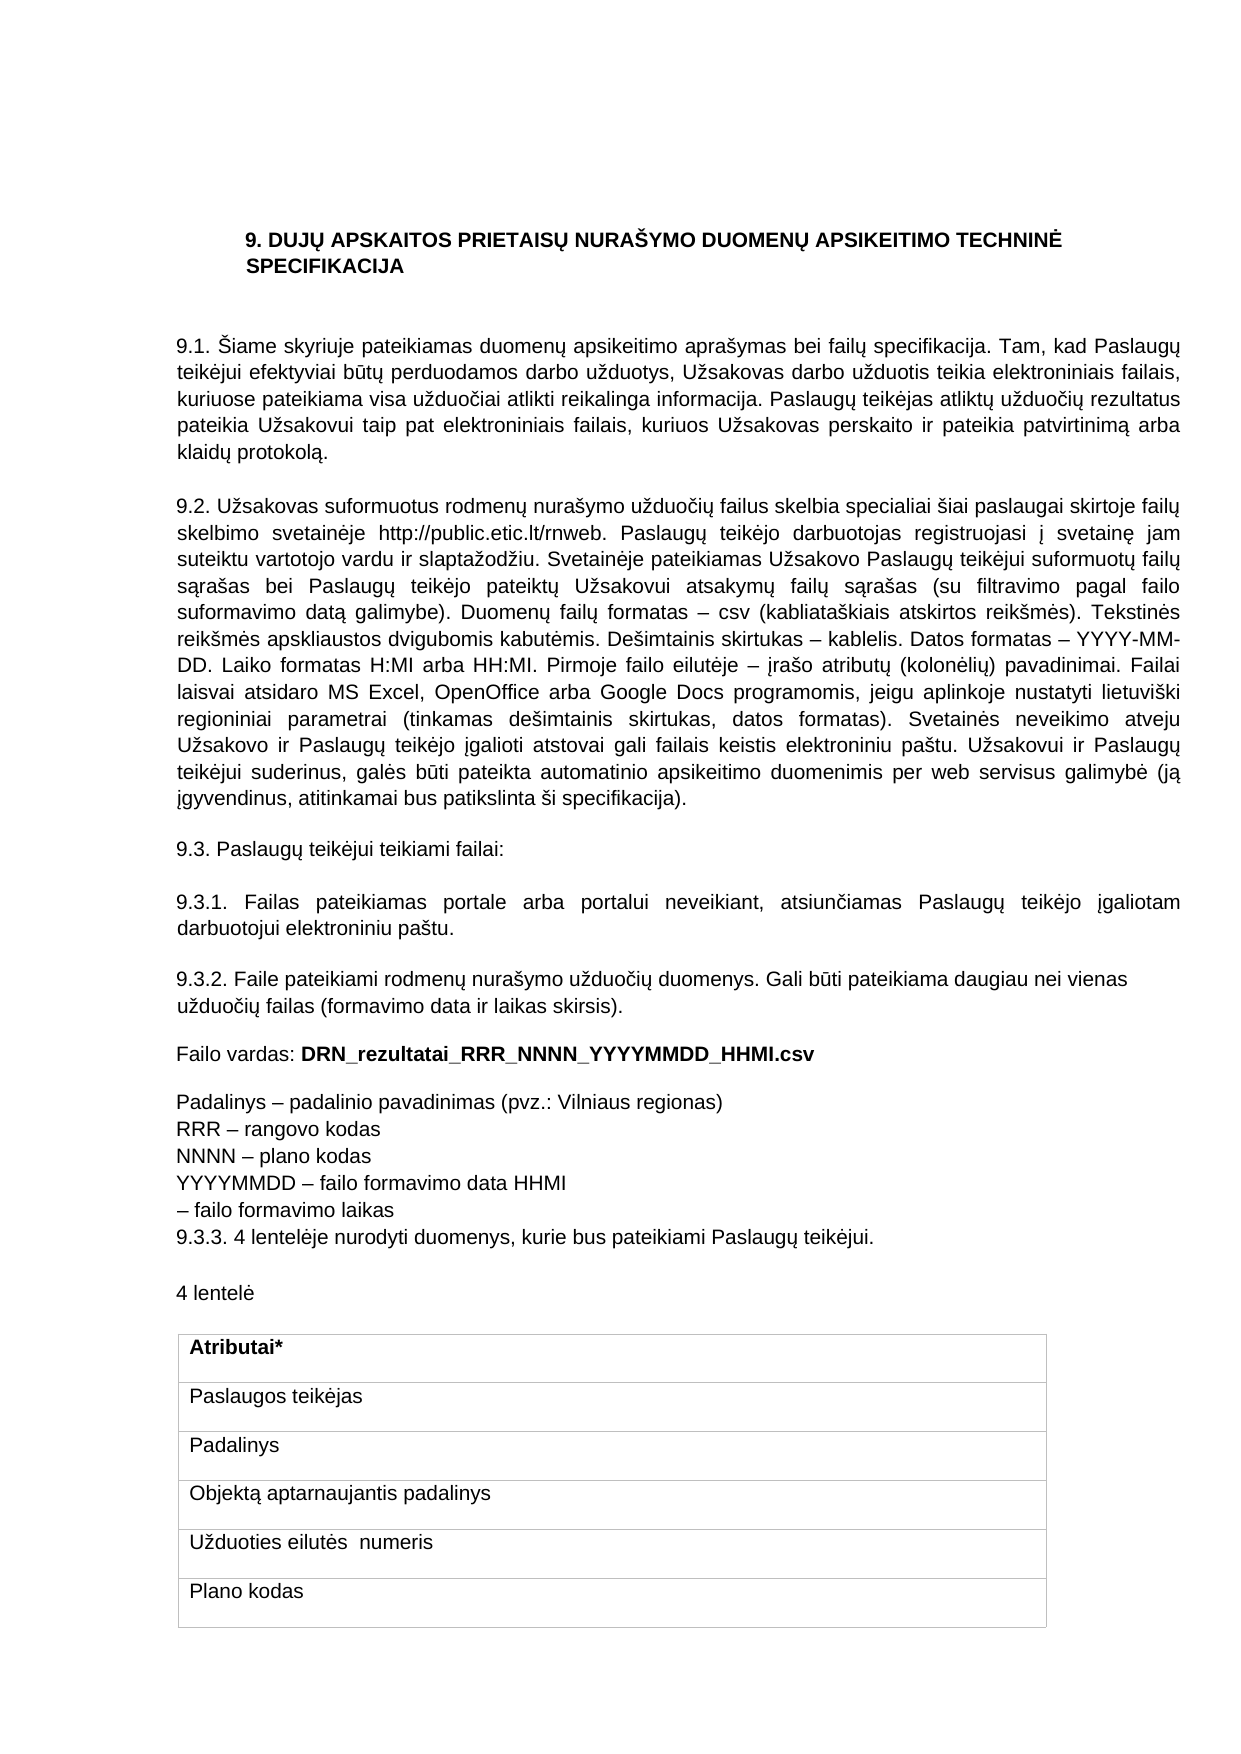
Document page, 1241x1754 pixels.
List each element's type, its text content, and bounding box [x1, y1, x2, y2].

text Failo vardas: DRN_rezultatai_RRR_NNNN_YYYYMMDD_HHMI.csv [176, 1042, 1186, 1066]
table_cell Objektą aptarnaujantis padalinys [179, 1481, 1046, 1529]
table_cell Paslaugos teikėjas [179, 1383, 1046, 1431]
table_cell Padalinys [179, 1432, 1046, 1480]
text 9.3.3. 4 lentelėje nurodyti duomenys, kurie bus pateikiami Paslaugų teikėjui. [176, 1225, 1182, 1249]
table_cell Užduoties eilutės numeris [179, 1530, 1046, 1578]
table_cell Plano kodas [179, 1579, 1046, 1627]
text 4 lentelė [176, 1281, 1182, 1304]
text NNNN – plano kodas [176, 1144, 1182, 1168]
text 9.3.2. Faile pateikiami rodmenų nurašymo užduočių duomenys. Gali būti pateikiama daugiau nei vienas užduočių failas (formavimo data ir laikas skirsis). [176, 967, 1186, 1018]
text RRR – rangovo kodas [176, 1117, 1182, 1141]
table_header Atributai* [179, 1335, 1046, 1382]
subtitle 9. DUJŲ APSKAITOS PRIETAISŲ NURAŠYMO DUOMENŲ APSIKEITIMO TECHNINĖ SPECIFIKACIJA [245, 228, 1187, 278]
text YYYYMMDD – failo formavimo data HHMI – failo formavimo laikas [176, 1171, 567, 1222]
text 9.1. Šiame skyriuje pateikiamas duomenų apsikeitimo aprašymas bei failų specifikacija. Tam, kad Paslaugų teikėjui efektyviai būtų perduodamos darbo užduotys, Užsakovas darbo užduotis teikia elektroniniais failais, kuriuose pateikiama visa užduočiai atlikti reikalinga informacija. Paslaugų teikėjas atliktų užduočių rezultatus pateikia Užsakovui taip pat elektroniniais failais, kuriuos Užsakovas perskaito ir pateikia patvirtinimą arba klaidų protokolą. [176, 334, 1182, 464]
text Padalinys – padalinio pavadinimas (pvz.: Vilniaus regionas) [176, 1090, 1182, 1114]
text 9.2. Užsakovas suformuotus rodmenų nurašymo užduočių failus skelbia specialiai šiai paslaugai skirtoje failų skelbimo svetainėje http://public.etic.lt/rnweb. Paslaugų teikėjo darbuotojas registruojasi į svetainę jam suteiktu vartotojo vardu ir slaptažodžiu. Svetainėje pateikiamas Užsakovo Paslaugų teikėjui suformuotų failų sąrašas bei Paslaugų teikėjo pateiktų Užsakovui atsakymų failų sąrašas (su filtravimo pagal failo suformavimo datą galimybe). Duomenų failų formatas – csv (kabliataškiais atskirtos reikšmės). Tekstinės reikšmės apskliaustos dvigubomis kabutėmis. Dešimtainis skirtukas – kablelis. Datos formatas – YYYY-MM-DD. Laiko formatas H:MI arba HH:MI. Pirmoje failo eilutėje – įrašo atributų (kolonėlių) pavadinimai. Failai laisvai atsidaro MS Excel, OpenOffice arba Google Docs programomis, jeigu aplinkoje nustatyti lietuviški regioniniai parametrai (tinkamas dešimtainis skirtukas, datos formatas). Svetainės neveikimo atveju Užsakovo ir Paslaugų teikėjo įgalioti atstovai gali failais keistis elektroniniu paštu. Užsakovui ir Paslaugų teikėjui suderinus, galės būti pateikta automatinio apsikeitimo duomenimis per web servisus galimybė (ją įgyvendinus, atitinkamai bus patikslinta ši specifikacija). [176, 494, 1182, 810]
text 9.3. Paslaugų teikėjui teikiami failai: [176, 837, 1187, 861]
text 9.3.1. Failas pateikiamas portale arba portalui neveikiant, atsiunčiamas Paslaugų teikėjo įgaliotam darbuotojui elektroniniu paštu. [176, 889, 1182, 940]
